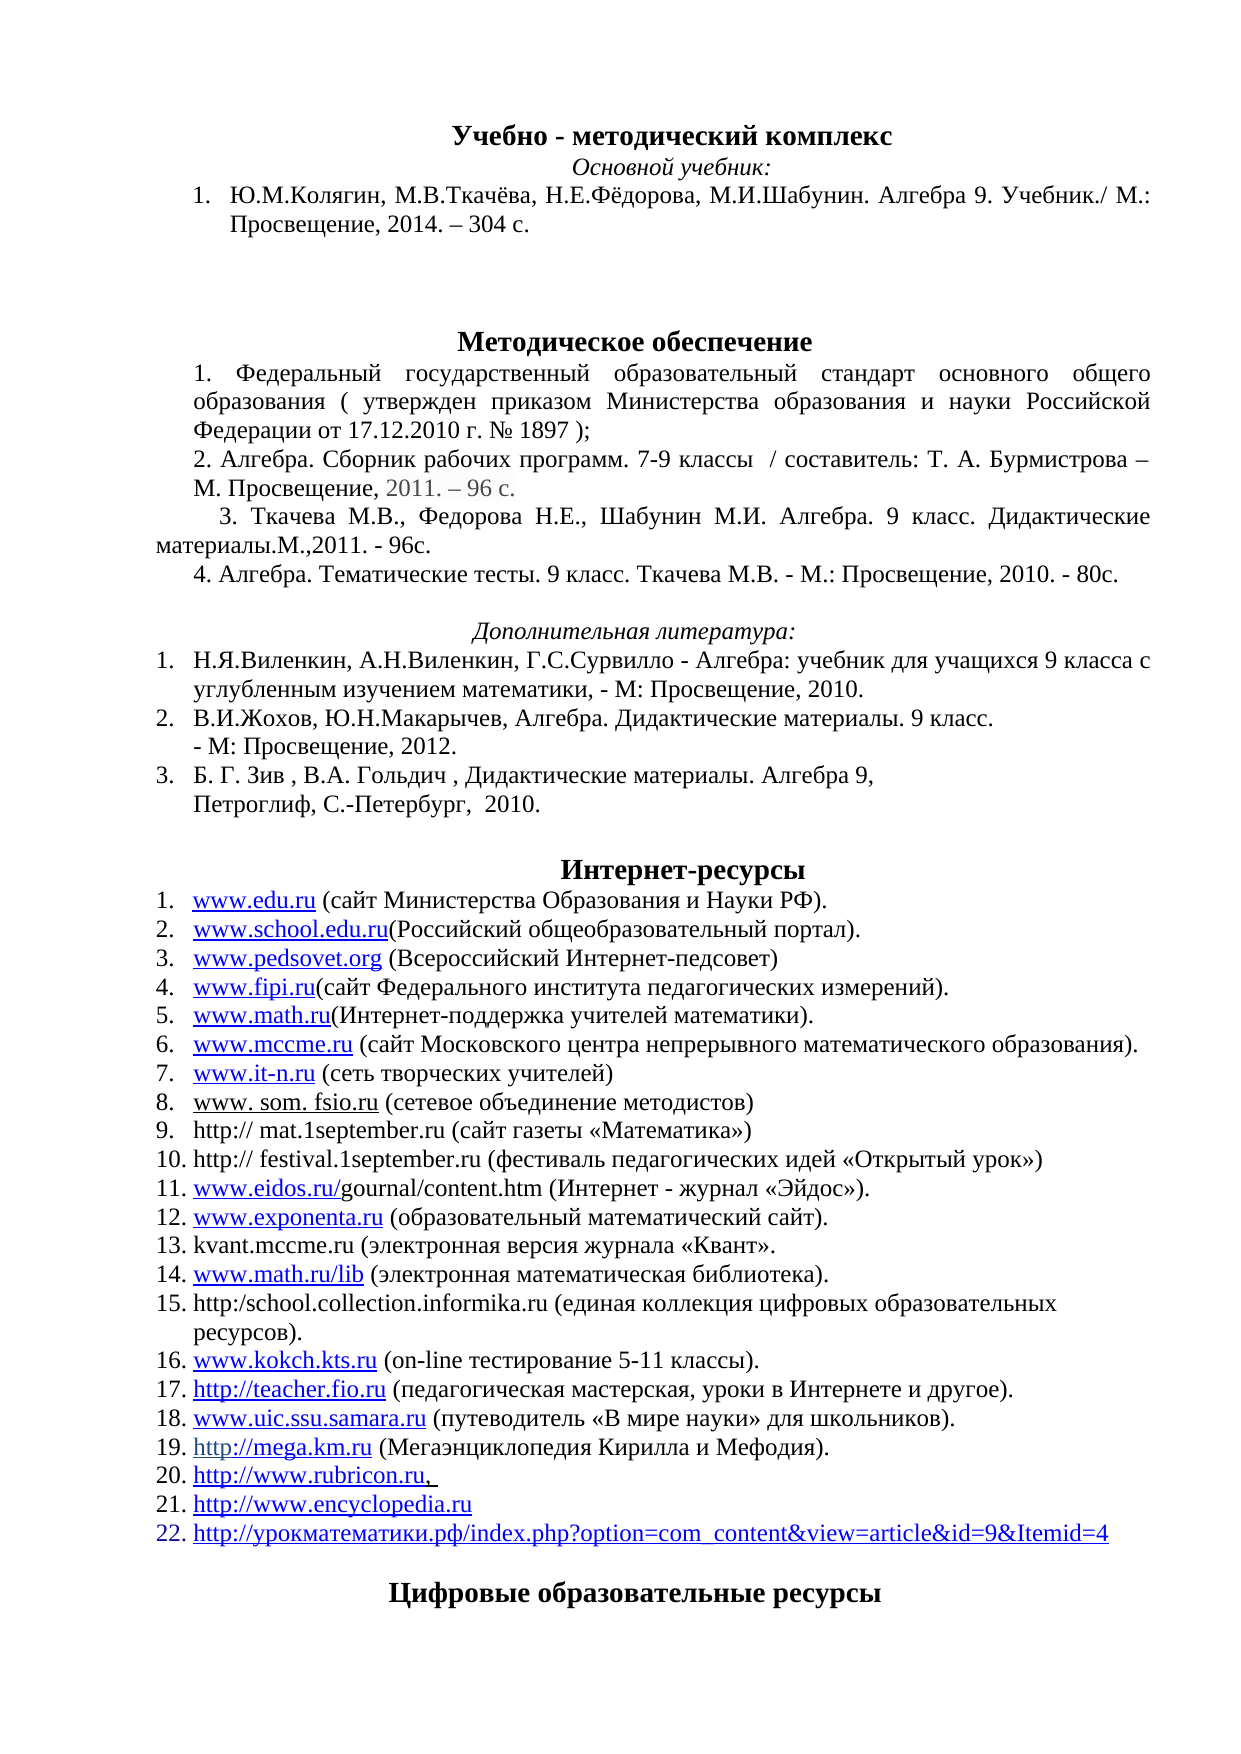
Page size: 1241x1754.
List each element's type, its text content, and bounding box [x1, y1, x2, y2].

list http://www.encyclopedia.ru [156, 1489, 1152, 1518]
list - М: Просвещение, 2012. [193, 731, 1152, 760]
list www.math.ru(Интернет-поддержка учителей математики). [156, 1000, 1152, 1029]
list http:/school.collection.informika.ru (единая коллекция цифровых образовательных [156, 1288, 1149, 1317]
list В.И.Жохов, Ю.Н.Макарычев, Алгебра. Дидактические материалы. 9 класс. [156, 703, 1152, 731]
list 4. Алгебра. Тематические тесты. 9 класс. Ткачева М.В. - М.: Просвещение, 2010. - 80с. [193, 559, 1152, 588]
list www.edu.ru (сайт Министерства Образования и Науки РФ). [156, 885, 1152, 914]
list www.eidos.ru/gournal/content.htm (Интернет - журнал «Эйдос»). [156, 1173, 1152, 1202]
list www. som. fsio.ru (сетевое объединение методистов) [156, 1087, 1152, 1115]
text Методическое обеспечение [118, 324, 1152, 358]
list http://teacher.fio.ru (педагогическая мастерская, уроки в Интернете и другое). [156, 1374, 1118, 1403]
list Н.Я.Виленкин, А.Н.Виленкин, Г.С.Сурвилло - Алгебра: учебник для учащихся 9 класса с углубленным изучением математики, - М: Просвещение, 2010. [156, 645, 1152, 703]
list http://mega.km.ru (Мегаэнциклопедия Кирилла и Мефодия). [156, 1432, 1152, 1460]
list 1. Федеральный государственный образовательный стандарт основного общего образования ( утвержден приказом Министерства образования и науки Российской Федерации от 17.12.2010 г. № 1897 ); [193, 358, 1152, 444]
list http:// mat.1september.ru (сайт газеты «Математика») [156, 1115, 1152, 1144]
list www.uic.ssu.samara.ru (путеводитель «В мире науки» для школьников). [156, 1403, 1152, 1432]
list Б. Г. Зив , В.А. Гольдич , Дидактические материалы. Алгебра 9, [156, 760, 1152, 789]
list www.fipi.ru(сайт Федерального института педагогических измерений). [156, 972, 1152, 1000]
list www.exponenta.ru (образовательный математический сайт). [156, 1202, 1152, 1230]
text 2. Алгебра. Сборник рабочих программ. 7-9 классы / составитель: Т. А. Бурмистрова – М. Просвещение, 2011. – 96 с. [193, 444, 1149, 501]
list www.math.ru/lib (электронная математическая библиотека). [156, 1259, 1152, 1288]
list Ю.М.Колягин, М.В.Ткачёва, Н.Е.Фёдорова, М.И.Шабунин. Алгебра 9. Учебник./ М.: Просвещение, 2014. – 304 с. [192, 180, 1152, 238]
text Основной учебник: [118, 152, 1152, 180]
list http://урокматематики.рф/index.php?option=com_content&view=article&id=9&Itemid=4 [156, 1518, 1152, 1547]
list Дополнительная литература: [118, 616, 1152, 645]
text Интернет-ресурсы [215, 852, 1152, 885]
list www.kokch.kts.ru (on-line тестирование 5-11 классы). [156, 1345, 1152, 1374]
list http:// festival.1september.ru (фестиваль педагогических идей «Открытый урок») [156, 1144, 1149, 1173]
list kvant.mccme.ru (электронная версия журнала «Квант». [156, 1230, 1152, 1259]
text Цифровые образовательные ресурсы [118, 1575, 1152, 1609]
list http://www.rubricon.ru, [156, 1460, 1152, 1489]
list www.it-n.ru (сеть творческих учителей) [156, 1058, 1152, 1087]
list www.mccme.ru (сайт Московского центра непрерывного математического образования). [156, 1029, 1149, 1058]
list Петроглиф, С.-Петербург, 2010. [193, 789, 1152, 818]
list www.pedsovet.org (Всероссийский Интернет-педсовет) [156, 943, 1152, 972]
list www.school.edu.ru(Российский общеобразовательный портал). [156, 914, 1152, 943]
list ресурсов). [193, 1317, 1149, 1345]
text 3. Ткачева М.В., Федорова Н.Е., Шабунин М.И. Алгебра. 9 класс. Дидактические материалы.М.,2011. - 96с. [156, 501, 1152, 559]
text Учебно - методический комплекс [118, 118, 1152, 152]
